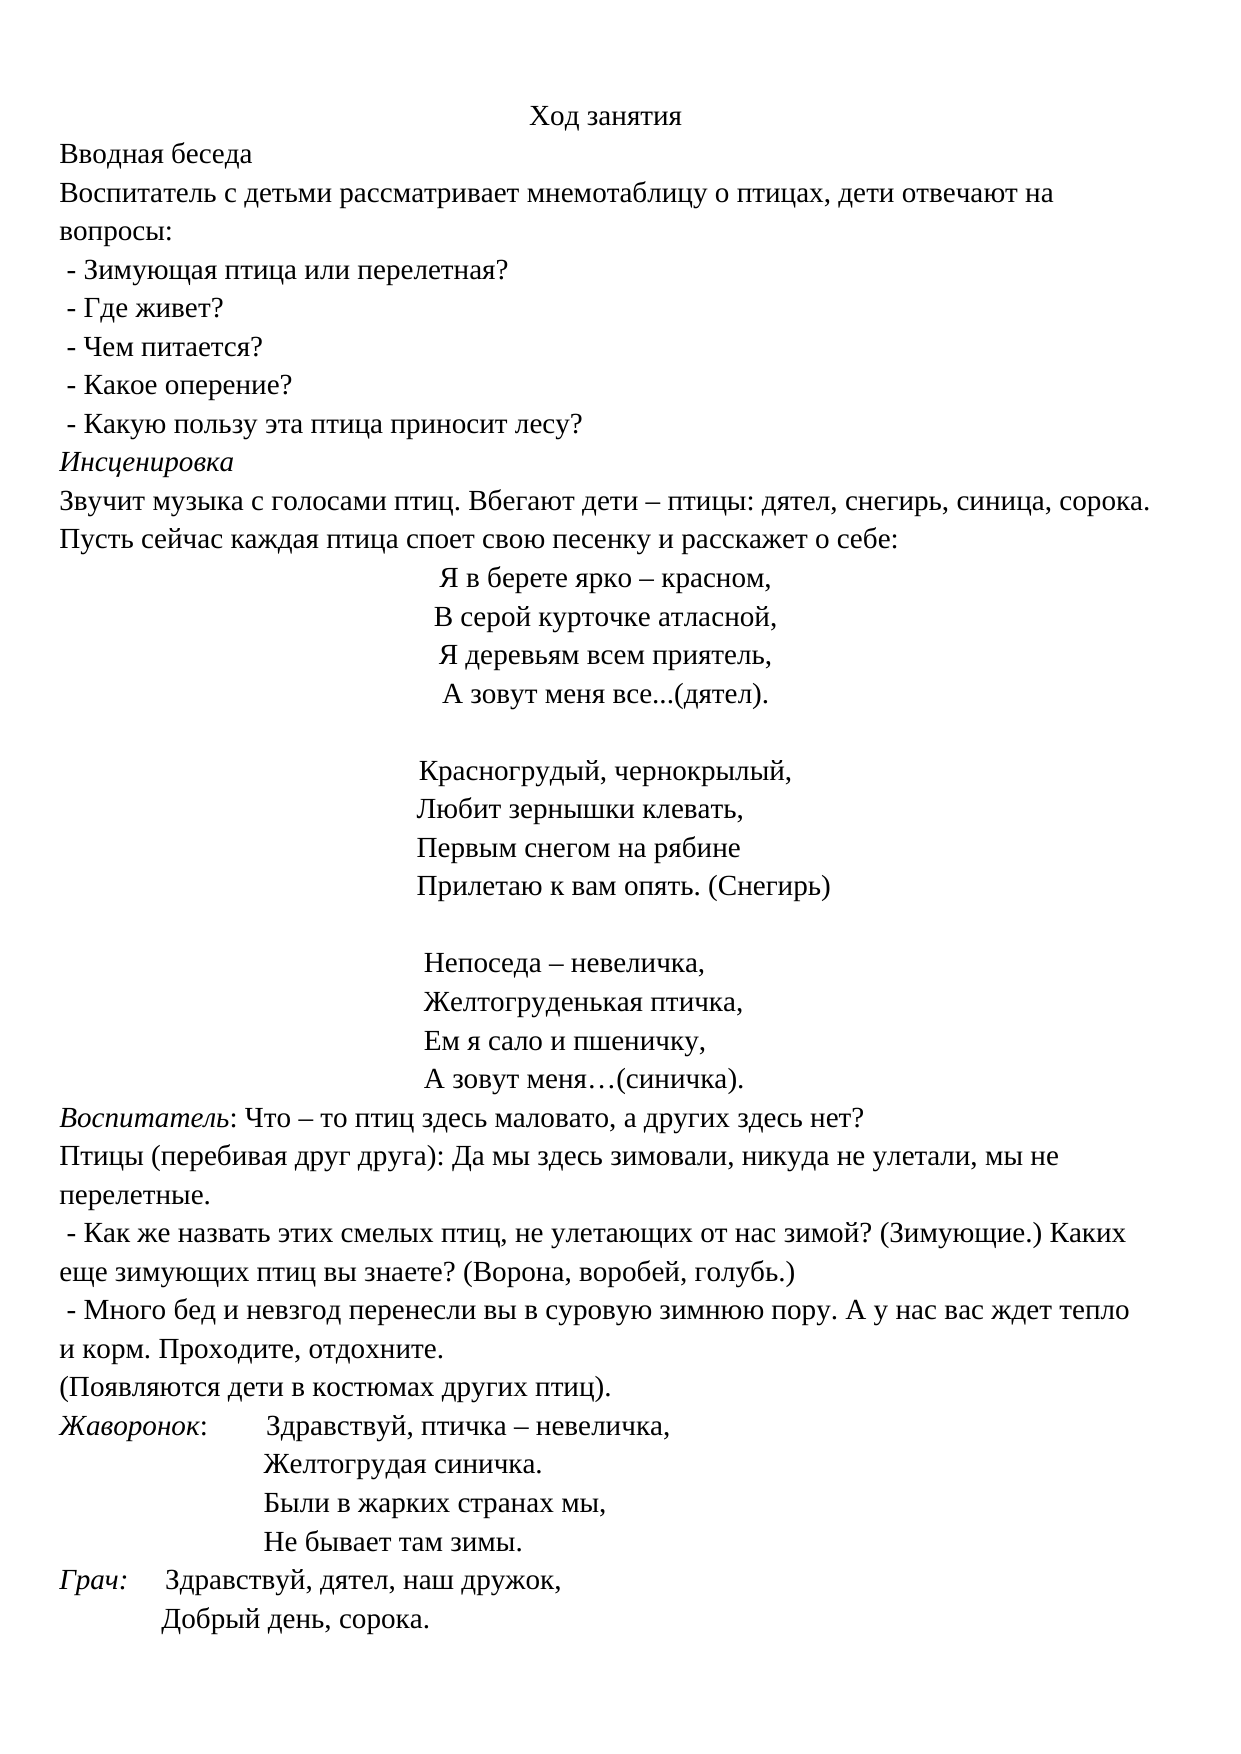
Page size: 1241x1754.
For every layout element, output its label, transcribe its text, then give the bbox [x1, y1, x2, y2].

text - Зимующая птица или перелетная? [59, 252, 1152, 285]
text - Чем питается? [59, 329, 1152, 362]
text Воспитатель: Что – то птиц здесь маловато, а других здесь нет? [59, 1100, 1152, 1133]
text - Какое оперение? [59, 367, 1152, 401]
text А зовут меня…(синичка). [59, 1061, 1152, 1095]
text Были в жарких странах мы, [59, 1485, 1152, 1519]
text В серой курточке атласной, [59, 599, 1152, 632]
text Жаворонок: Здравствуй, птичка – невеличка, [59, 1408, 1152, 1442]
text Звучит музыка с голосами птиц. Вбегают дети – птицы: дятел, снегирь, синица, сорока. [59, 483, 1152, 517]
text Пусть сейчас каждая птица споет свою песенку и расскажет о себе: [59, 522, 1152, 555]
text еще зимующих птиц вы знаете? (Ворона, воробей, голубь.) [59, 1254, 1152, 1287]
text Воспитатель с детьми рассматривает мнемотаблицу о птицах, дети отвечают на [59, 175, 1152, 208]
text - Как же назвать этих смелых птиц, не улетающих от нас зимой? (Зимующие.) Каких [59, 1215, 1152, 1249]
text Я в берете ярко – красном, [59, 560, 1152, 594]
text Непоседа – невеличка, [59, 946, 1152, 979]
text Прилетаю к вам опять. (Снегирь) [59, 868, 1152, 902]
text Инсценировка [59, 444, 1152, 478]
text А зовут меня все...(дятел). [59, 676, 1152, 709]
text Желтогруденькая птичка, [59, 984, 1152, 1018]
text Добрый день, сорока. [59, 1601, 1152, 1634]
text (Появляются дети в костюмах других птиц). [59, 1369, 1152, 1403]
text Птицы (перебивая друг друга): Да мы здесь зимовали, никуда не улетали, мы не [59, 1138, 1152, 1172]
text вопросы: [59, 213, 1152, 247]
text Первым снегом на рябине [59, 830, 1152, 863]
text Вводная беседа [59, 136, 1152, 170]
text перелетные. [59, 1177, 1152, 1210]
text Ем я сало и пшеничку, [59, 1023, 1152, 1056]
text Желтогрудая синичка. [59, 1447, 1152, 1480]
text Грач: Здравствуй, дятел, наш дружок, [59, 1562, 1152, 1596]
text - Где живет? [59, 290, 1152, 324]
text Любит зернышки клевать, [59, 791, 1152, 825]
text и корм. Проходите, отдохните. [59, 1331, 1152, 1364]
text Не бывает там зимы. [59, 1524, 1152, 1557]
text - Много бед и невзгод перенесли вы в суровую зимнюю пору. А у нас вас ждет тепло [59, 1292, 1152, 1326]
text - Какую пользу эта птица приносит лесу? [59, 406, 1152, 439]
text Ход занятия [59, 98, 1152, 131]
text Я деревьям всем приятель, [59, 637, 1152, 671]
text Красногрудый, чернокрылый, [59, 753, 1152, 786]
